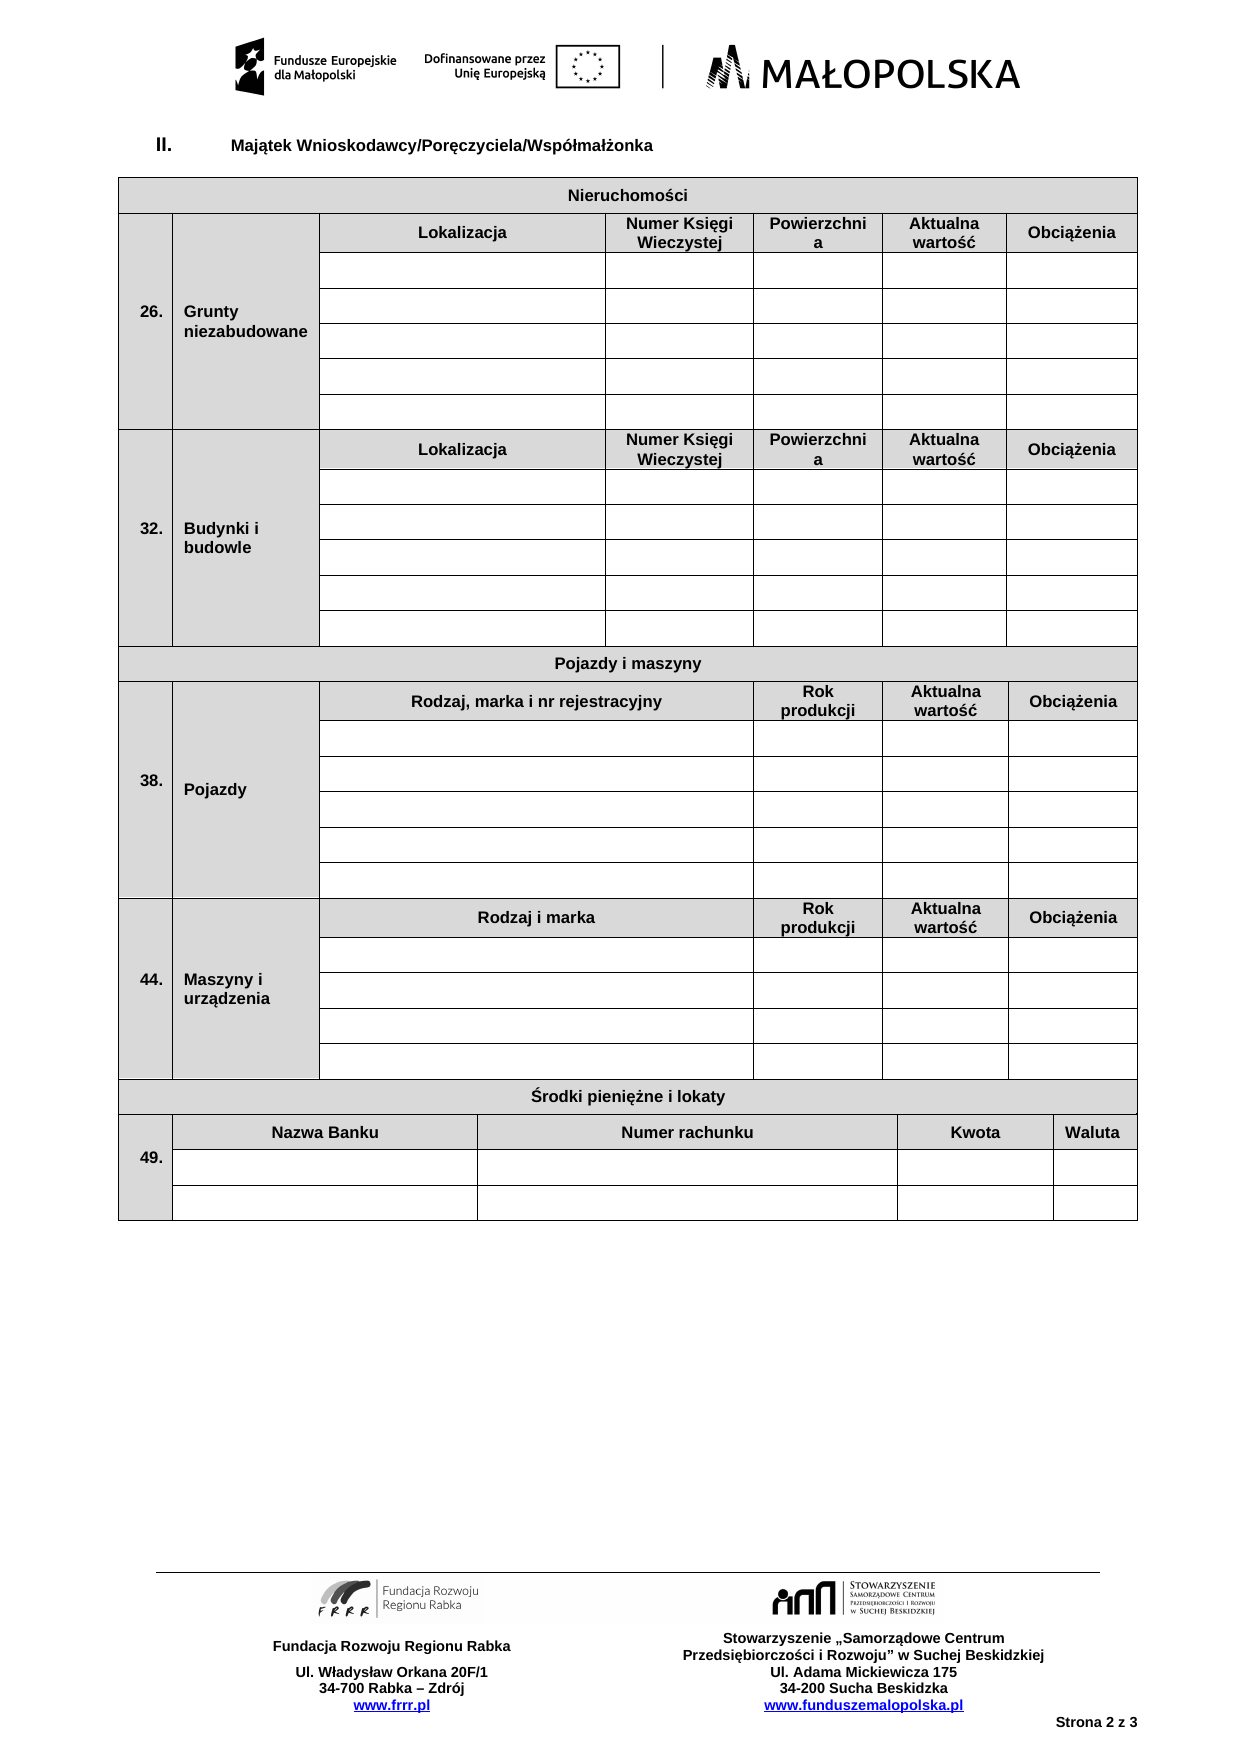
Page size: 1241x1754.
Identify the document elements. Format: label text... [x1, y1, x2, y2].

table_cell [478, 1186, 897, 1220]
table_cell [883, 540, 1006, 575]
table_cell [883, 253, 1006, 287]
table_cell [606, 395, 753, 429]
table_cell Nazwa Banku [173, 1115, 477, 1149]
table_cell Obciążenia [1009, 899, 1137, 937]
table_cell [754, 828, 882, 862]
table_cell Lokalizacja [320, 430, 605, 468]
table_cell [1009, 863, 1137, 897]
table_cell [754, 289, 882, 323]
table_cell [883, 863, 1008, 897]
table_cell Lokalizacja [320, 214, 605, 252]
table_cell Grunty niezabudowane [173, 214, 319, 429]
table_cell [606, 289, 753, 323]
table_cell [320, 757, 753, 791]
table_cell [754, 721, 882, 756]
table_cell Obciążenia [1009, 682, 1137, 720]
table_cell [1007, 324, 1137, 358]
table_cell [320, 938, 753, 972]
table_cell [898, 1186, 1053, 1220]
table_cell [320, 828, 753, 862]
table_cell Obciążenia [1007, 214, 1137, 252]
table_cell [320, 863, 753, 897]
table_cell [320, 973, 753, 1008]
picture [221, 23, 1034, 110]
table_cell [320, 1009, 753, 1043]
table_cell Obciążenia [1007, 430, 1137, 468]
table_cell [754, 863, 882, 897]
table_cell [883, 611, 1006, 646]
table_cell [883, 792, 1008, 827]
table_cell Rodzaj i marka [320, 899, 753, 937]
table_cell [1007, 289, 1137, 323]
table_cell [883, 289, 1006, 323]
table_cell [1009, 973, 1137, 1008]
table_cell [606, 505, 753, 539]
table_cell [1007, 611, 1137, 646]
table_cell [320, 359, 605, 394]
table_cell Rodzaj, marka i nr rejestracyjny [320, 682, 753, 720]
table_cell [173, 1150, 477, 1185]
table_cell [883, 721, 1008, 756]
table_cell Powierzchnia [754, 214, 882, 252]
table_cell [1009, 792, 1137, 827]
table_cell [883, 938, 1008, 972]
table_cell [754, 1009, 882, 1043]
table_cell Aktualna wartość [883, 214, 1006, 252]
table_cell [1007, 540, 1137, 575]
table_cell [1007, 576, 1137, 610]
table_cell [606, 253, 753, 287]
table_cell [320, 540, 605, 575]
table_cell [320, 470, 605, 504]
table_cell [1007, 395, 1137, 429]
table_cell [606, 576, 753, 610]
table_cell [119, 682, 172, 897]
table_cell Pojazdy [173, 682, 319, 897]
table_cell [754, 359, 882, 394]
table_cell [1054, 1186, 1137, 1220]
table_cell [883, 576, 1006, 610]
table_cell [883, 1044, 1008, 1078]
table_cell [883, 1009, 1008, 1043]
table_cell [606, 470, 753, 504]
table_cell [1009, 828, 1137, 862]
table_cell [320, 395, 605, 429]
table_cell [754, 576, 882, 610]
table_cell [754, 757, 882, 791]
table_cell [320, 324, 605, 358]
table_cell [606, 359, 753, 394]
table_cell [883, 324, 1006, 358]
table_cell Aktualna wartość [883, 430, 1006, 468]
table_cell [883, 757, 1008, 791]
table_cell [754, 253, 882, 287]
table_cell [173, 1186, 477, 1220]
table_cell [754, 540, 882, 575]
table_cell Rok produkcji [754, 682, 882, 720]
table_cell [1054, 1150, 1137, 1185]
table_cell Numer rachunku [478, 1115, 897, 1149]
table_cell [478, 1150, 897, 1185]
table_cell [754, 973, 882, 1008]
table_cell Numer Księgi Wieczystej [606, 214, 753, 252]
table_cell [898, 1150, 1053, 1185]
table_cell [754, 470, 882, 504]
table_cell [883, 828, 1008, 862]
table_cell [320, 1044, 753, 1078]
table_cell [320, 289, 605, 323]
table_cell Powierzchnia [754, 430, 882, 468]
table_cell [1009, 757, 1137, 791]
table_cell [320, 576, 605, 610]
table_cell [754, 938, 882, 972]
table_cell [320, 721, 753, 756]
table_cell Maszyny i urządzenia [173, 899, 319, 1078]
table_cell [320, 611, 605, 646]
table_cell [1007, 253, 1137, 287]
table_cell [754, 324, 882, 358]
table_cell [883, 359, 1006, 394]
table_cell [754, 611, 882, 646]
table_cell [1009, 1009, 1137, 1043]
table_cell [754, 395, 882, 429]
table_cell [1007, 359, 1137, 394]
table_cell Numer Księgi Wieczystej [606, 430, 753, 468]
table_cell [883, 973, 1008, 1008]
table_cell [320, 505, 605, 539]
list Majątek Wnioskodawcy/Poręczyciela/Współmałżonka [156, 133, 1137, 156]
table_cell Rok produkcji [754, 899, 882, 937]
table_cell [883, 505, 1006, 539]
table_cell Pojazdy i maszyny [119, 647, 1137, 681]
table_cell [606, 324, 753, 358]
table_cell [754, 1044, 882, 1078]
table_header Nieruchomości [119, 178, 1137, 213]
table_cell [1009, 938, 1137, 972]
table_cell [1009, 1044, 1137, 1078]
table_cell [320, 792, 753, 827]
table_cell [883, 395, 1006, 429]
table_cell [1007, 505, 1137, 539]
table_cell Budynki i budowle [173, 430, 319, 646]
table_cell [320, 253, 605, 287]
table_cell Aktualna wartość [883, 682, 1008, 720]
table_cell [754, 792, 882, 827]
table_cell [606, 611, 753, 646]
table_cell [119, 214, 172, 429]
table_cell [1009, 721, 1137, 756]
table_cell Aktualna wartość [883, 899, 1008, 937]
table_cell Środki pieniężne i lokaty [119, 1080, 1137, 1114]
picture [311, 1573, 945, 1625]
table_cell [606, 540, 753, 575]
table_cell Waluta [1054, 1115, 1137, 1149]
table_cell [883, 470, 1006, 504]
table_cell [119, 1115, 172, 1220]
table_cell [1007, 470, 1137, 504]
table_cell [119, 899, 172, 1078]
table_cell [754, 505, 882, 539]
table_cell Kwota [898, 1115, 1053, 1149]
table_cell [119, 430, 172, 646]
